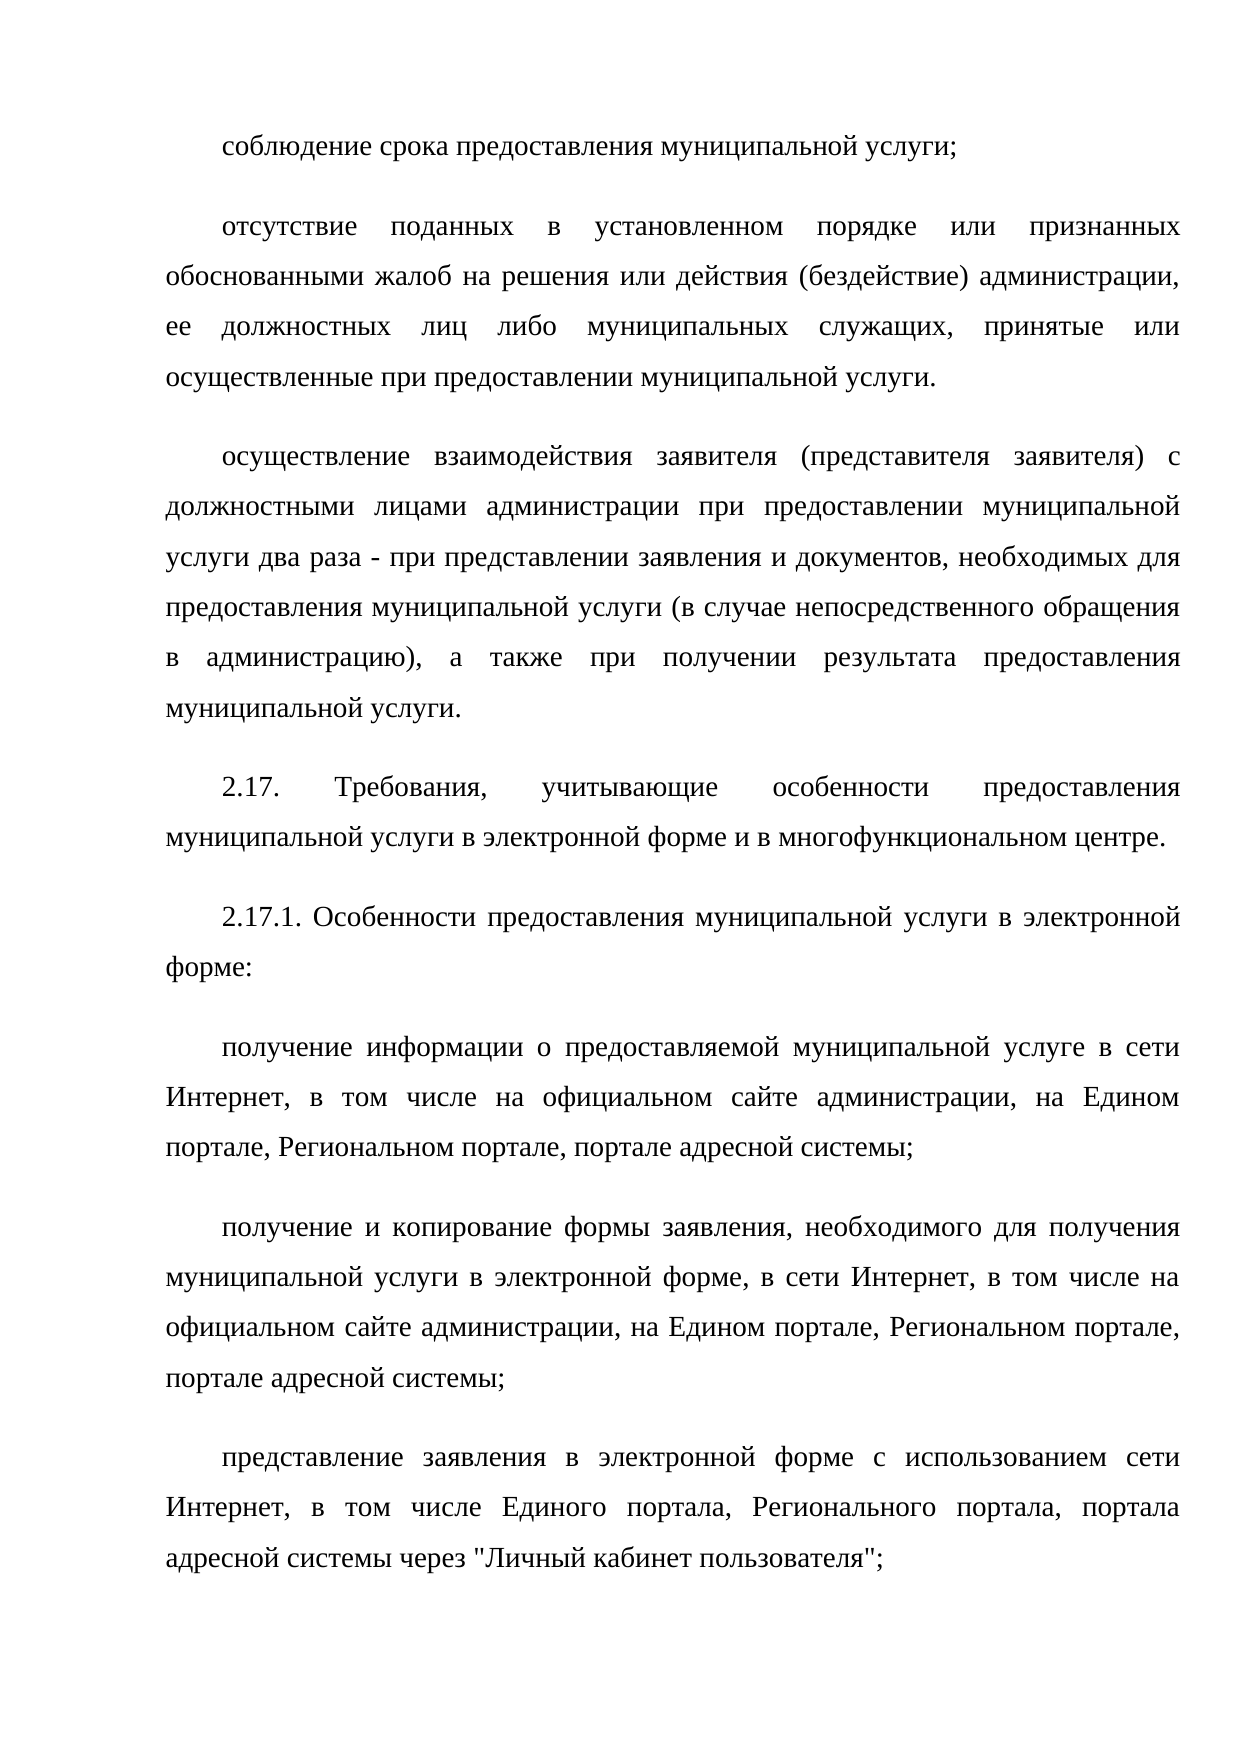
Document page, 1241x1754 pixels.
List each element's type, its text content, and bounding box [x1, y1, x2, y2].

text осуществление взаимодействия заявителя (представителя заявителя) с должностными лицами администрации при предоставлении муниципальной услуги два раза - при представлении заявления и документов, необходимых для предоставления муниципальной услуги (в случае непосредственного обращения в администрацию), а также при получении результата предоставления муниципальной услуги. [165, 438, 1181, 723]
text 2.17. Требования, учитывающие особенности предоставления муниципальной услуги в электронной форме и в многофункциональном центре. [165, 769, 1181, 853]
text получение информации о предоставляемой муниципальной услуге в сети Интернет, в том числе на официальном сайте администрации, на Едином портале, Региональном портале, портале адресной системы; [165, 1029, 1181, 1163]
text 2.17.1. Особенности предоставления муниципальной услуги в электронной форме: [165, 899, 1181, 983]
text соблюдение срока предоставления муниципальной услуги; [165, 128, 1181, 162]
text получение и копирование формы заявления, необходимого для получения муниципальной услуги в электронной форме, в сети Интернет, в том числе на официальном сайте администрации, на Едином портале, Региональном портале, портале адресной системы; [165, 1209, 1181, 1393]
text представление заявления в электронной форме с использованием сети Интернет, в том числе Единого портала, Регионального портала, портала адресной системы через "Личный кабинет пользователя"; [165, 1439, 1181, 1573]
text отсутствие поданных в установленном порядке или признанных обоснованными жалоб на решения или действия (бездействие) администрации, ее должностных лиц либо муниципальных служащих, принятые или осуществленные при предоставлении муниципальной услуги. [165, 208, 1181, 392]
